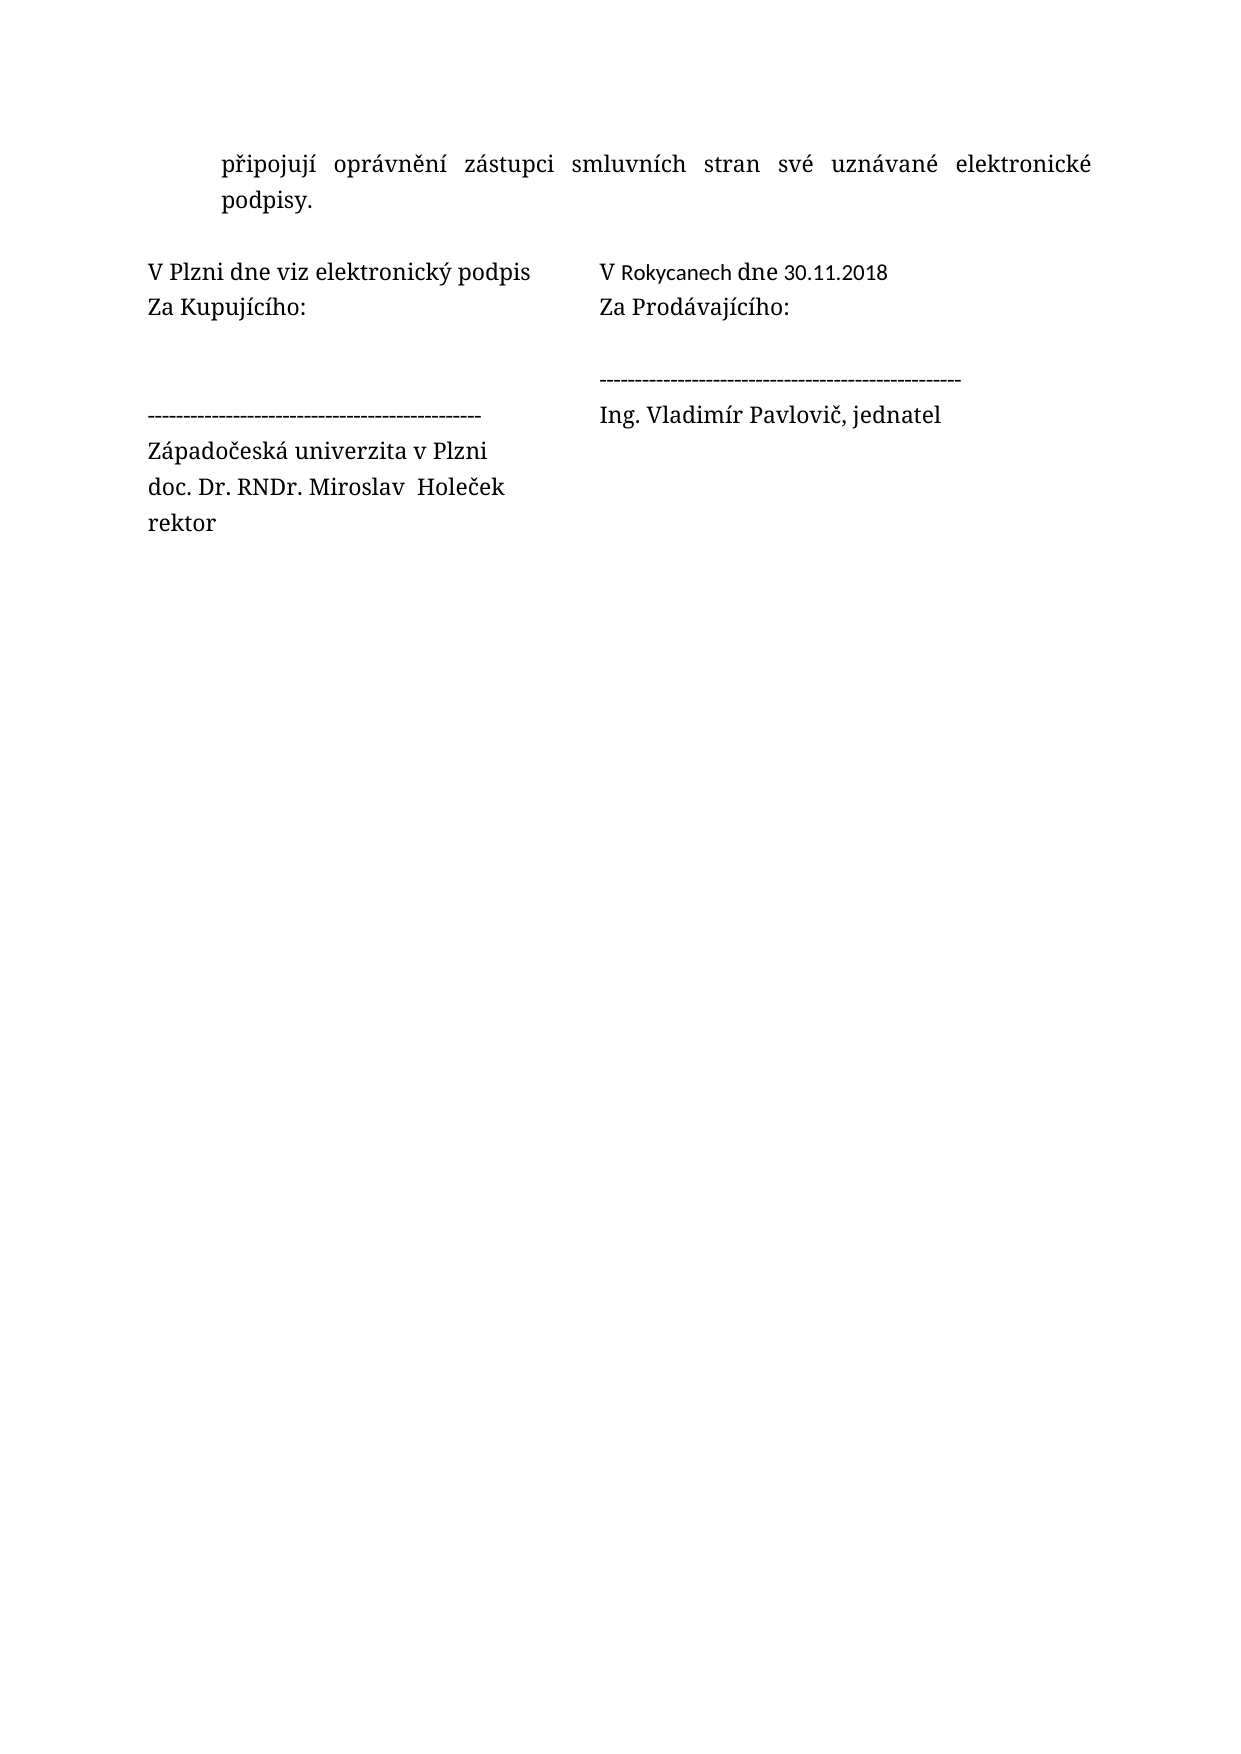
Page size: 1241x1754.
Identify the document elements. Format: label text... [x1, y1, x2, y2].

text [148, 148, 1093, 215]
table_header V Plzni dne viz elektronický podpis Za Kupujícího: ----------------------------------------------- Západočeská univerzita v Plzni doc. Dr. RNDr. Miroslav Holeček rektor [136, 255, 588, 578]
table_header V Rokycanech dne 30.11.2018 Za Prodávajícího: --------------------------------------------------- Ing. Vladimír Pavlovič, jednatel [588, 255, 1040, 578]
